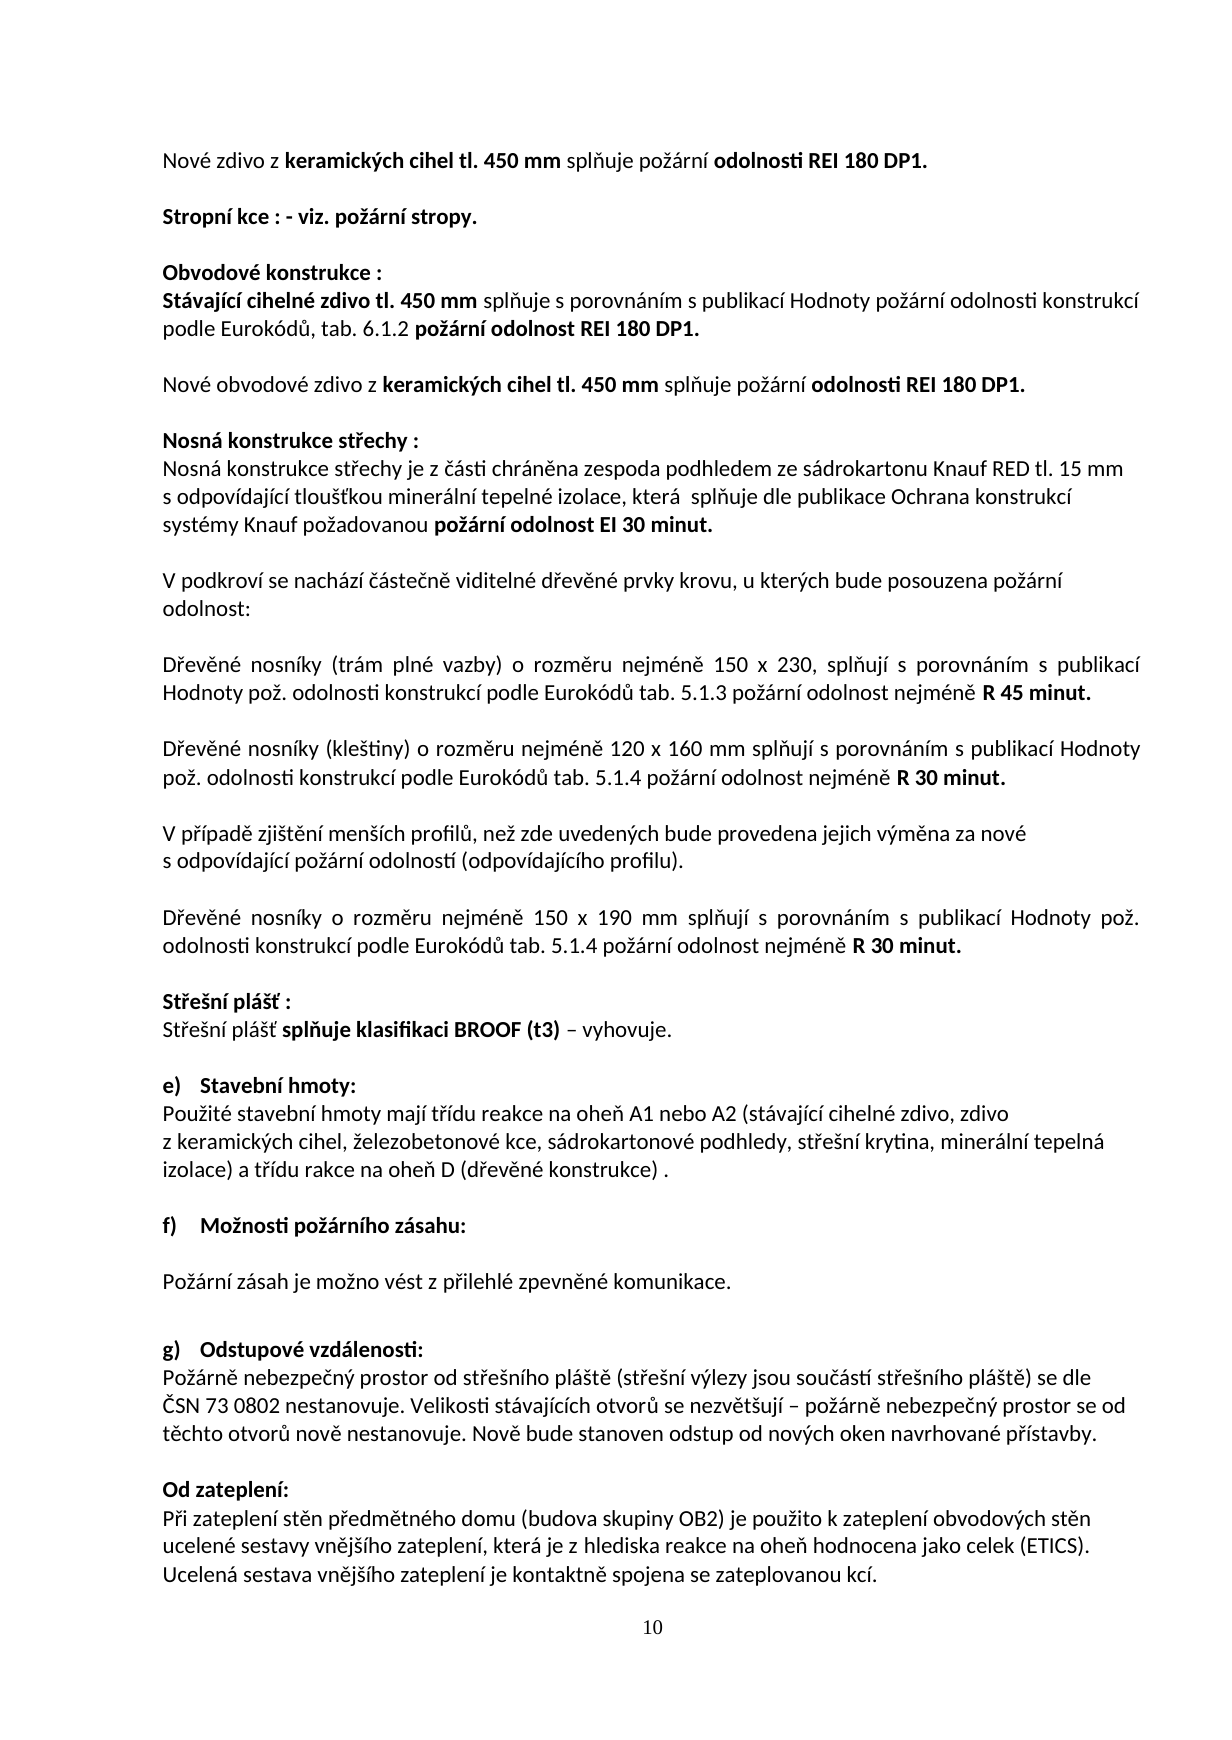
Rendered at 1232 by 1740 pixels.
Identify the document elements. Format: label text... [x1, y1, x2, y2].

text Obvodové konstrukce : [162, 258, 1142, 286]
text ČSN 73 0802 nestanovuje. Velikosti stávajících otvorů se nezvětšují – požárně nebezpečný prostor se od těchto otvorů nově nestanovuje. Nově bude stanoven odstup od nových oken navrhované přístavby. [162, 1392, 1142, 1448]
list Možnosti požárního zásahu: [162, 1211, 1142, 1239]
list Odstupové vzdálenosti: [162, 1336, 1142, 1363]
text Dřevěné nosníky o rozměru nejméně 150 x 190 mm splňují s porovnáním s publikací Hodnoty pož. odolnosti konstrukcí podle Eurokódů tab. 5.1.4 požární odolnost nejméně R 30 minut. [162, 903, 1142, 959]
text Stávající cihelné zdivo tl. 450 mm splňuje s porovnáním s publikací Hodnoty požární odolnosti konstrukcí podle Eurokódů, tab. 6.1.2 požární odolnost REI 180 DP1. [162, 286, 1142, 342]
list Stavební hmoty: [162, 1071, 1142, 1099]
text Střešní plášť : [162, 987, 1142, 1015]
text Dřevěné nosníky (trám plné vazby) o rozměru nejméně 150 x 230, splňují s porovnáním s publikací Hodnoty pož. odolnosti konstrukcí podle Eurokódů tab. 5.1.3 požární odolnost nejméně R 45 minut. [162, 651, 1142, 707]
text Nové obvodové zdivo z keramických cihel tl. 450 mm splňuje požární odolnosti REI 180 DP1. [162, 370, 1142, 398]
text Nosná konstrukce střechy : [162, 426, 1142, 454]
text Požární zásah je možno vést z přilehlé zpevněné komunikace. [162, 1267, 1142, 1295]
text Nové zdivo z keramických cihel tl. 450 mm splňuje požární odolnosti REI 180 DP1. [162, 146, 1142, 174]
text Dřevěné nosníky (kleštiny) o rozměru nejméně 120 x 160 mm splňují s porovnáním s publikací Hodnoty pož. odolnosti konstrukcí podle Eurokódů tab. 5.1.4 požární odolnost nejméně R 30 minut. [162, 734, 1142, 791]
text Požárně nebezpečný prostor od střešního pláště (střešní výlezy jsou součástí střešního pláště) se dle [162, 1363, 1142, 1392]
text Střešní plášť splňuje klasifikaci BROOF (t3) – vyhovuje. [162, 1015, 1142, 1043]
text Nosná konstrukce střechy je z části chráněna zespoda podhledem ze sádrokartonu Knauf RED tl. 15 mm s odpovídající tloušťkou minerální tepelné izolace, která splňuje dle publikace Ochrana konstrukcí systémy Knauf požadovanou požární odolnost EI 30 minut. [162, 454, 1142, 538]
text V případě zjištění menších profilů, než zde uvedených bude provedena jejich výměna za nové s odpovídající požární odolností (odpovídajícího profilu). [162, 819, 1142, 875]
text Použité stavební hmoty mají třídu reakce na oheň A1 nebo A2 (stávající cihelné zdivo, zdivo z keramických cihel, železobetonové kce, sádrokartonové podhledy, střešní krytina, minerální tepelná izolace) a třídu rakce na oheň D (dřevěné konstrukce) . [162, 1099, 1142, 1183]
text V podkroví se nachází částečně viditelné dřevěné prvky krovu, u kterých bude posouzena požární odolnost: [162, 566, 1142, 622]
text Při zateplení stěn předmětného domu (budova skupiny OB2) je použito k zateplení obvodových stěn ucelené sestavy vnějšího zateplení, která je z hlediska reakce na oheň hodnocena jako celek (ETICS). Ucelená sestava vnějšího zateplení je kontaktně spojena se zateplovanou kcí. [162, 1504, 1142, 1588]
text Stropní kce : - viz. požární stropy. [162, 202, 1142, 230]
text Od zateplení: [162, 1476, 1142, 1504]
